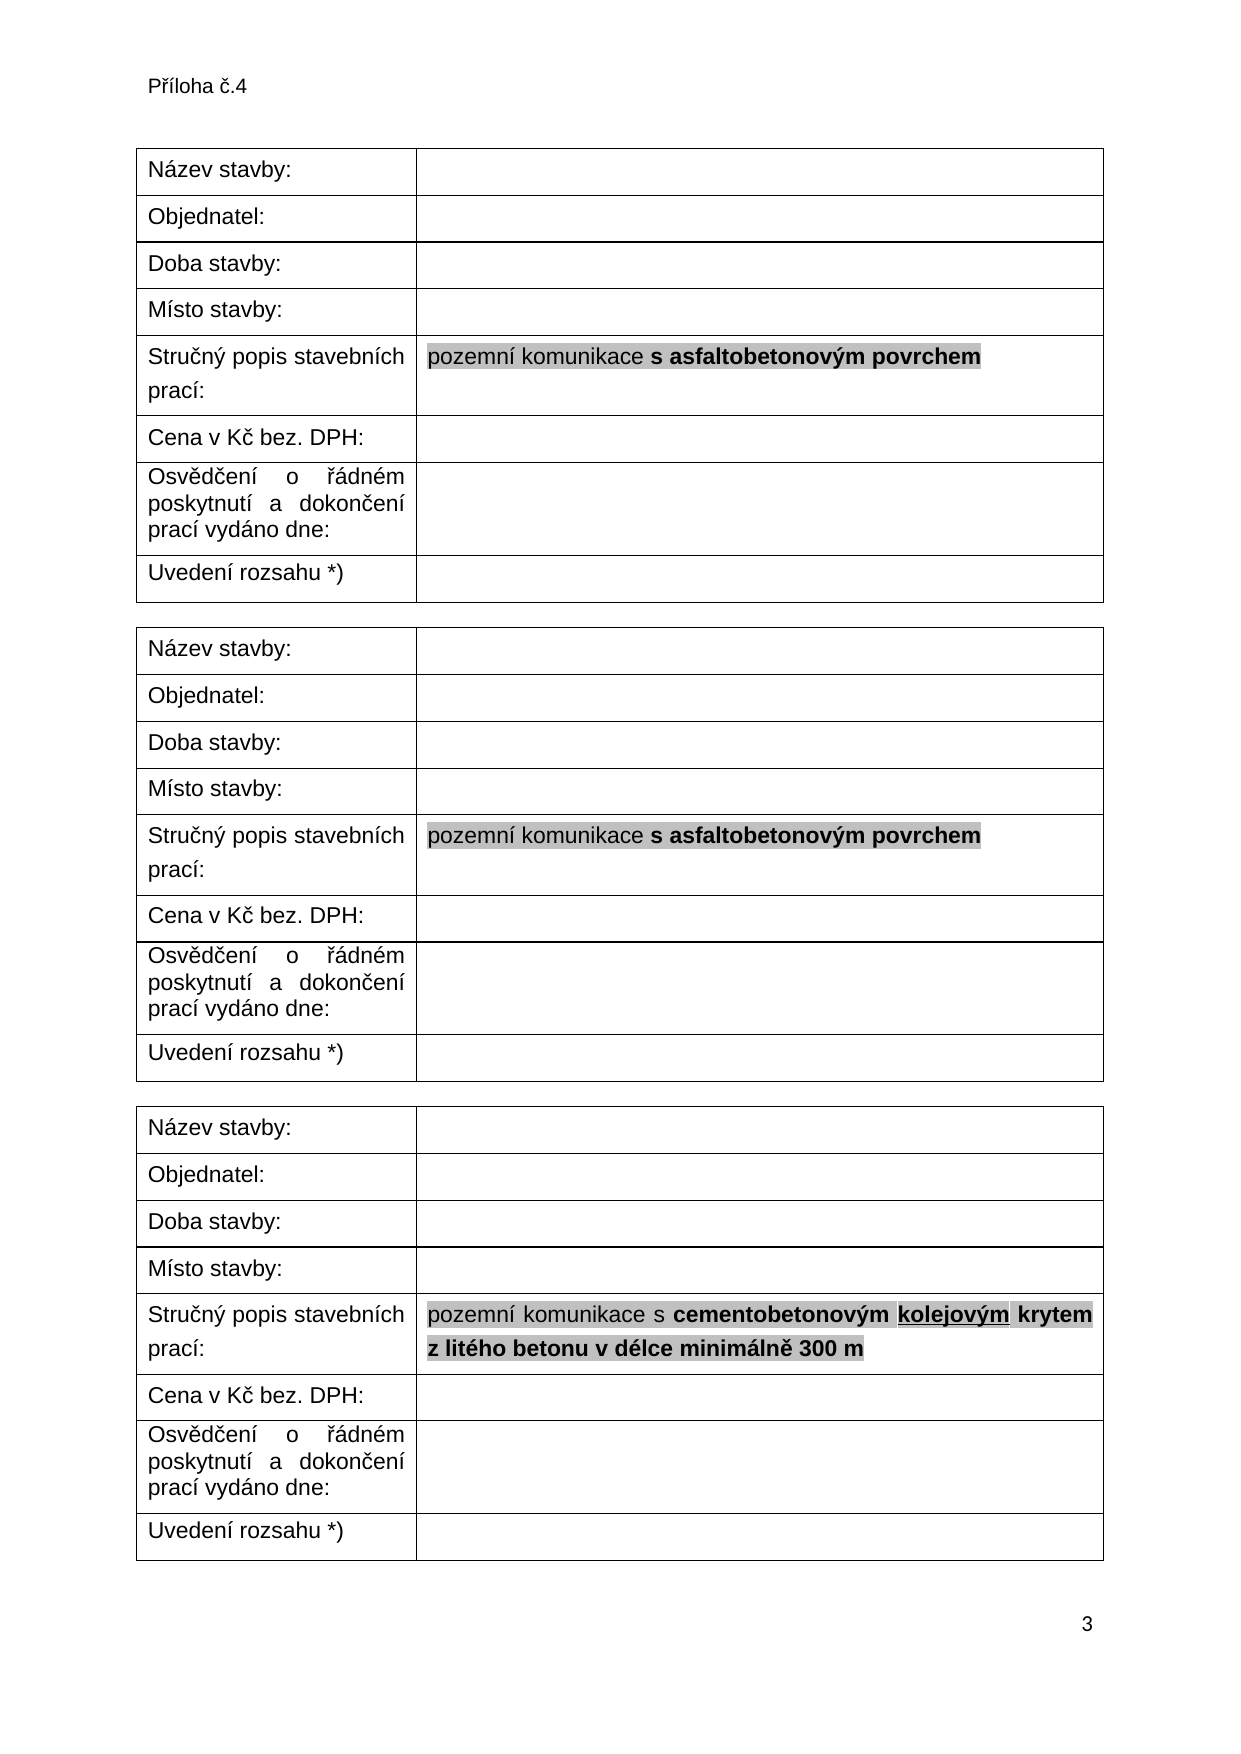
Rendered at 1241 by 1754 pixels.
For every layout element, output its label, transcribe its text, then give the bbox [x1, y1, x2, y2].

table_cell Doba stavby: [137, 243, 416, 288]
table_cell Objednatel: [137, 196, 416, 241]
table_cell Místo stavby: [137, 1248, 416, 1293]
table_cell pozemní komunikace s cementobetonovým kolejovým krytem z litého betonu v délce minimálně 300 m [417, 1294, 1103, 1373]
table_header [417, 1107, 1103, 1153]
table_header Název stavby: [137, 1107, 416, 1153]
table_cell [417, 1375, 1103, 1420]
table_cell [417, 556, 1103, 602]
table_cell pozemní komunikace s asfaltobetonovým povrchem [417, 815, 1103, 894]
table_cell [417, 243, 1103, 288]
table_cell [417, 463, 1103, 555]
table_header [417, 628, 1103, 674]
table_cell Osvědčení o řádném poskytnutí a dokončení prací vydáno dne: [137, 463, 416, 555]
table_cell [417, 722, 1103, 767]
table_cell Cena v Kč bez. DPH: [137, 896, 416, 941]
table_header Název stavby: [137, 149, 416, 194]
table_cell [417, 943, 1103, 1034]
table_cell [417, 1035, 1103, 1081]
table_cell [417, 769, 1103, 814]
table_cell [417, 1201, 1103, 1246]
table_cell Osvědčení o řádném poskytnutí a dokončení prací vydáno dne: [137, 1421, 416, 1513]
table_cell Objednatel: [137, 1154, 416, 1199]
table_cell pozemní komunikace s asfaltobetonovým povrchem [417, 336, 1103, 415]
table_cell Uvedení rozsahu *) [137, 556, 416, 602]
table_cell Místo stavby: [137, 289, 416, 335]
table_header [417, 149, 1103, 194]
table_cell Stručný popis stavebních prací: [137, 1294, 416, 1373]
table_cell [417, 1154, 1103, 1199]
table_cell Cena v Kč bez. DPH: [137, 1375, 416, 1420]
table_cell Uvedení rozsahu *) [137, 1035, 416, 1081]
table_cell Místo stavby: [137, 769, 416, 814]
table_cell Cena v Kč bez. DPH: [137, 416, 416, 462]
table_cell Uvedení rozsahu *) [137, 1514, 416, 1560]
table_header Název stavby: [137, 628, 416, 674]
table_cell [417, 1248, 1103, 1293]
table_cell Stručný popis stavebních prací: [137, 815, 416, 894]
table_cell Doba stavby: [137, 722, 416, 767]
table_cell [417, 1421, 1103, 1513]
table_cell [417, 289, 1103, 335]
table_cell Doba stavby: [137, 1201, 416, 1246]
table_cell Objednatel: [137, 675, 416, 721]
table_cell [417, 196, 1103, 241]
table_cell [417, 896, 1103, 941]
table_cell [417, 416, 1103, 462]
table_cell Osvědčení o řádném poskytnutí a dokončení prací vydáno dne: [137, 943, 416, 1034]
table_cell [417, 1514, 1103, 1560]
table_cell Stručný popis stavebních prací: [137, 336, 416, 415]
table_cell [417, 675, 1103, 721]
